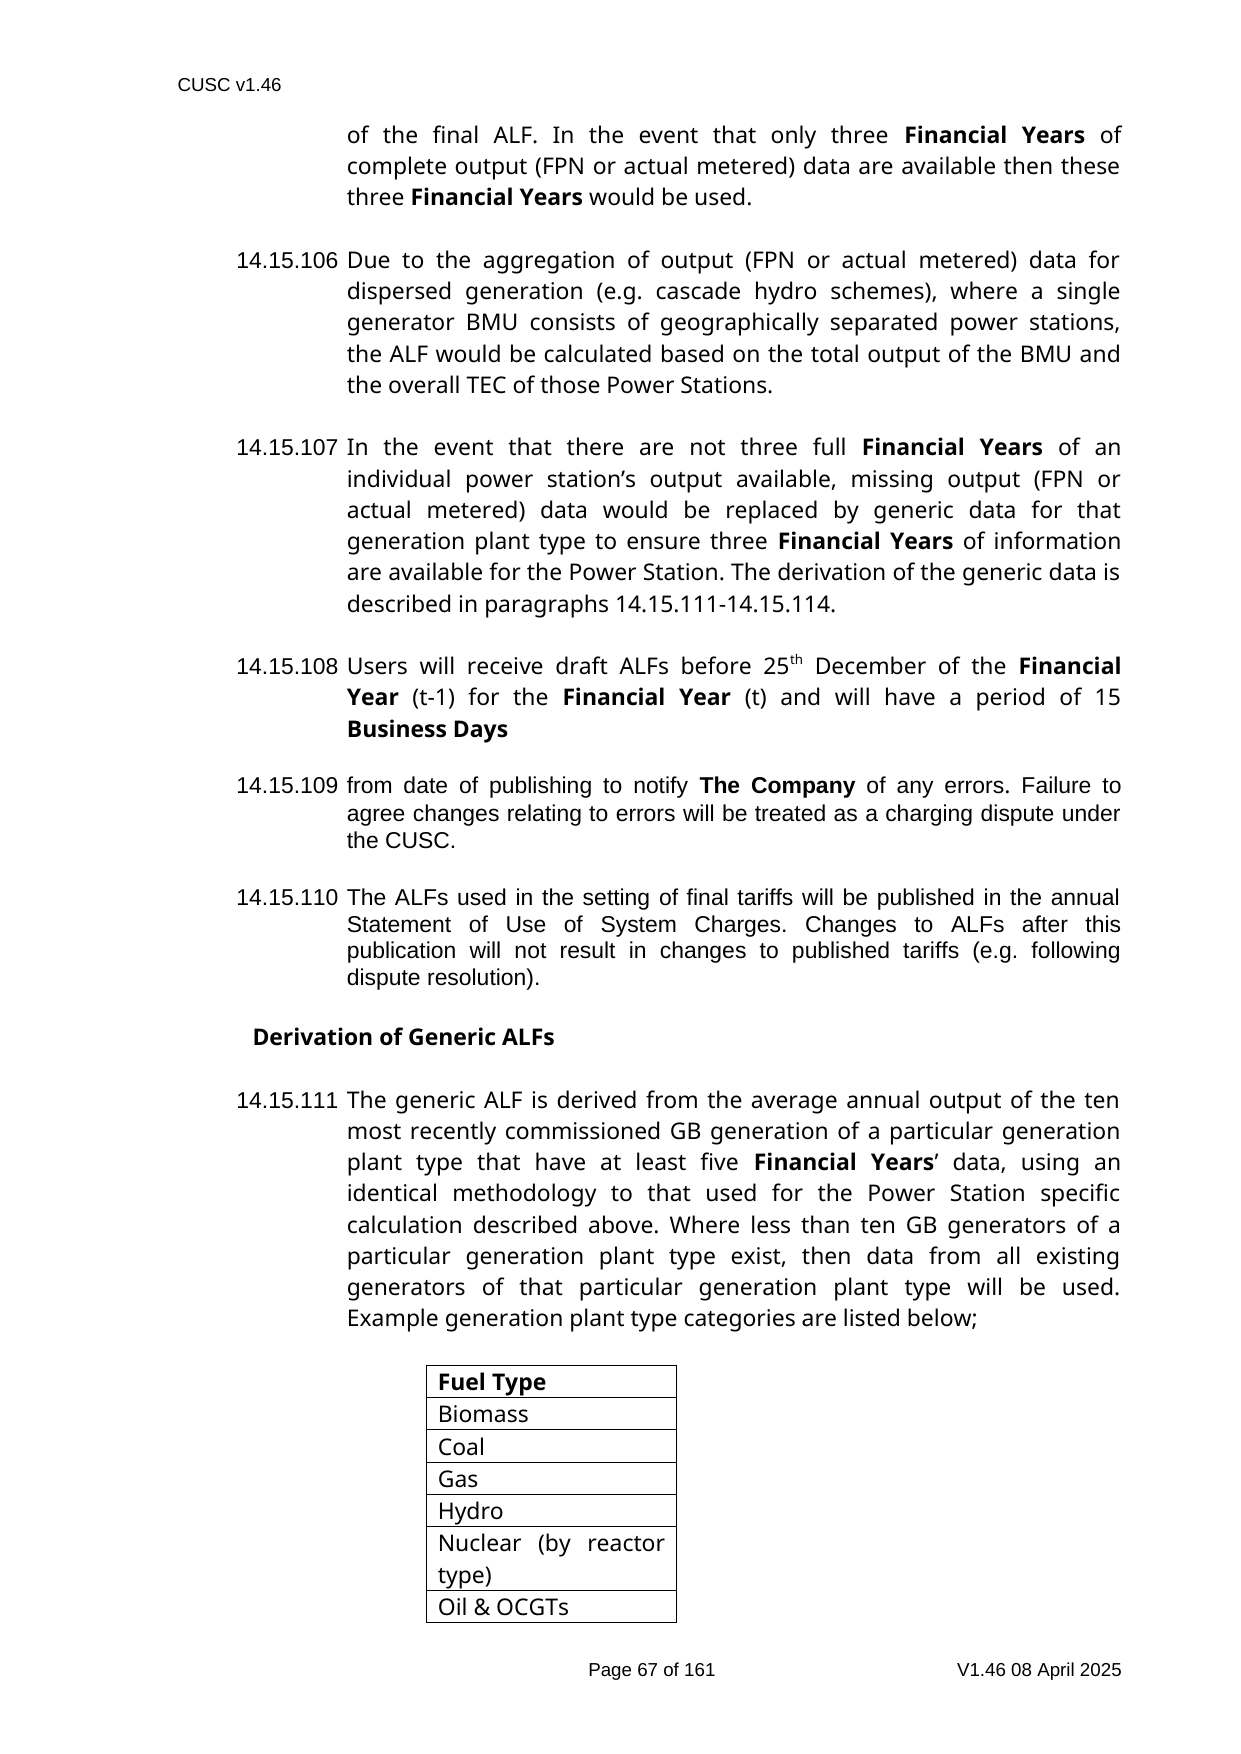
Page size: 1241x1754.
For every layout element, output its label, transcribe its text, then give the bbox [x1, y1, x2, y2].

table_cell Biomass [427, 1398, 676, 1429]
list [236, 119, 1121, 212]
table_cell Gas [427, 1463, 676, 1494]
table_cell Coal [427, 1430, 676, 1462]
text Derivation of Generic ALFs [252, 1021, 1121, 1052]
list from date of publishing to notify The Company of any errors. Failure to agree changes relating to errors will be treated as a charging dispute under the CUSC. [236, 769, 1121, 853]
table_header Fuel Type [427, 1366, 676, 1397]
list In the event that there are not three full Financial Years of an individual power station’s output available, missing output (FPN or actual metered) data would be replaced by generic data for that generation plant type to ensure three Financial Years of information are available for the Power Station. The derivation of the generic data is described in paragraphs 14.15.111-14.15.114. [236, 431, 1121, 619]
table_cell Hydro [427, 1495, 676, 1526]
table_cell Nuclear (by reactor type) [427, 1527, 676, 1590]
list Due to the aggregation of output (FPN or actual metered) data for dispersed generation (e.g. cascade hydro schemes), where a single generator BMU consists of geographically separated power stations, the ALF would be calculated based on the total output of the BMU and the overall TEC of those Power Stations. [236, 244, 1121, 400]
list The generic ALF is derived from the average annual output of the ten most recently commissioned GB generation of a particular generation plant type that have at least five Financial Years’ data, using an identical methodology to that used for the Power Station specific calculation described above. Where less than ten GB generators of a particular generation plant type exist, then data from all existing generators of that particular generation plant type will be used. Example generation plant type categories are listed below; [236, 1083, 1121, 1333]
list The ALFs used in the setting of final tariffs will be published in the annual Statement of Use of System Charges. Changes to ALFs after this publication will not result in changes to published tariffs (e.g. following dispute resolution). [236, 884, 1121, 990]
table_cell Oil & OCGTs [427, 1591, 676, 1622]
list Users will receive draft ALFs before 25th December of the Financial Year (t-1) for the Financial Year (t) and will have a period of 15 Business Days [236, 650, 1121, 744]
